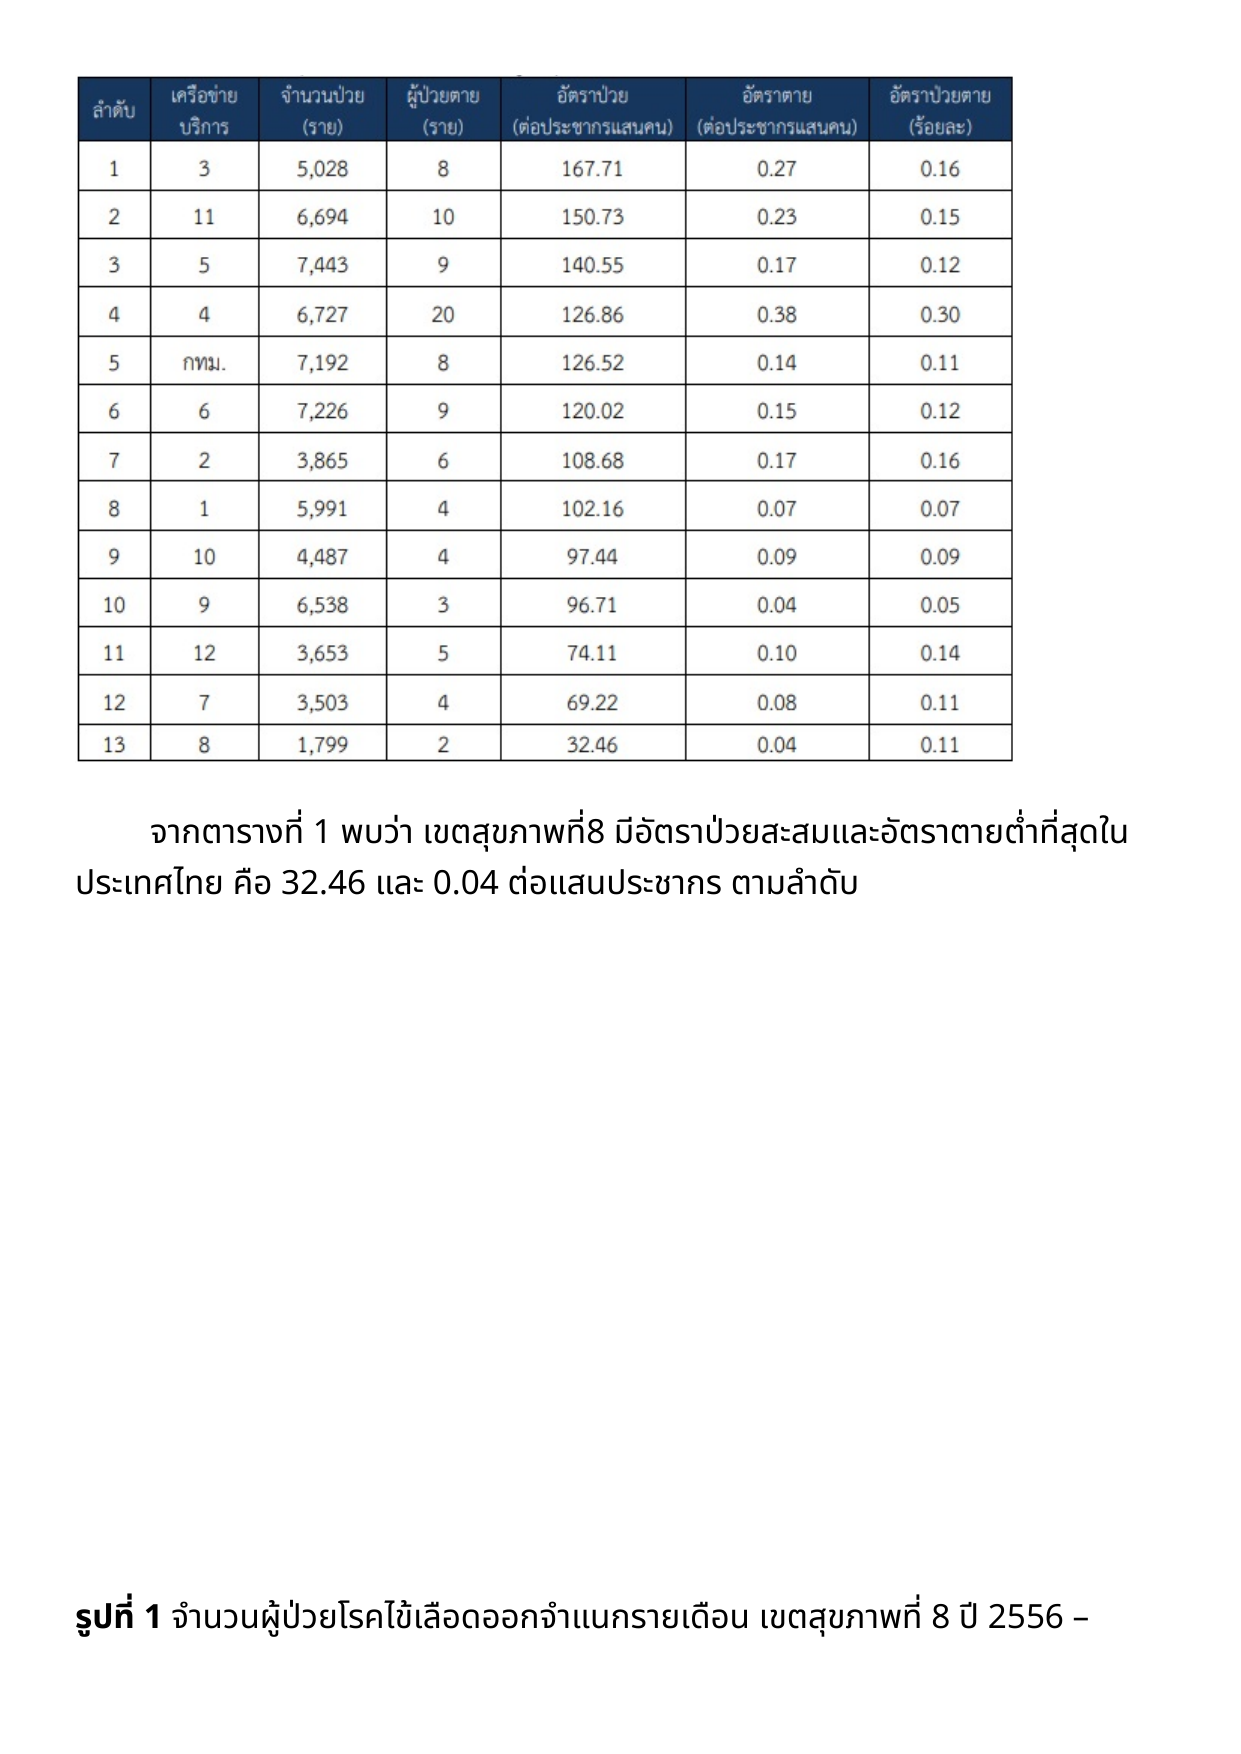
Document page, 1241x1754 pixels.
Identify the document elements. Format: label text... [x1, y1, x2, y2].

text จากตารางที่ 1 พบว่า เขตสุขภาพที่8 มีอัตราป่วยสะสมและอัตราตายต่ำที่สุดในประเทศไทย คือ 32.46 และ 0.04 ต่อแสนประชากร ตามลำดับ [75, 808, 1165, 909]
picture [75, 75, 1016, 763]
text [75, 1593, 1165, 1643]
